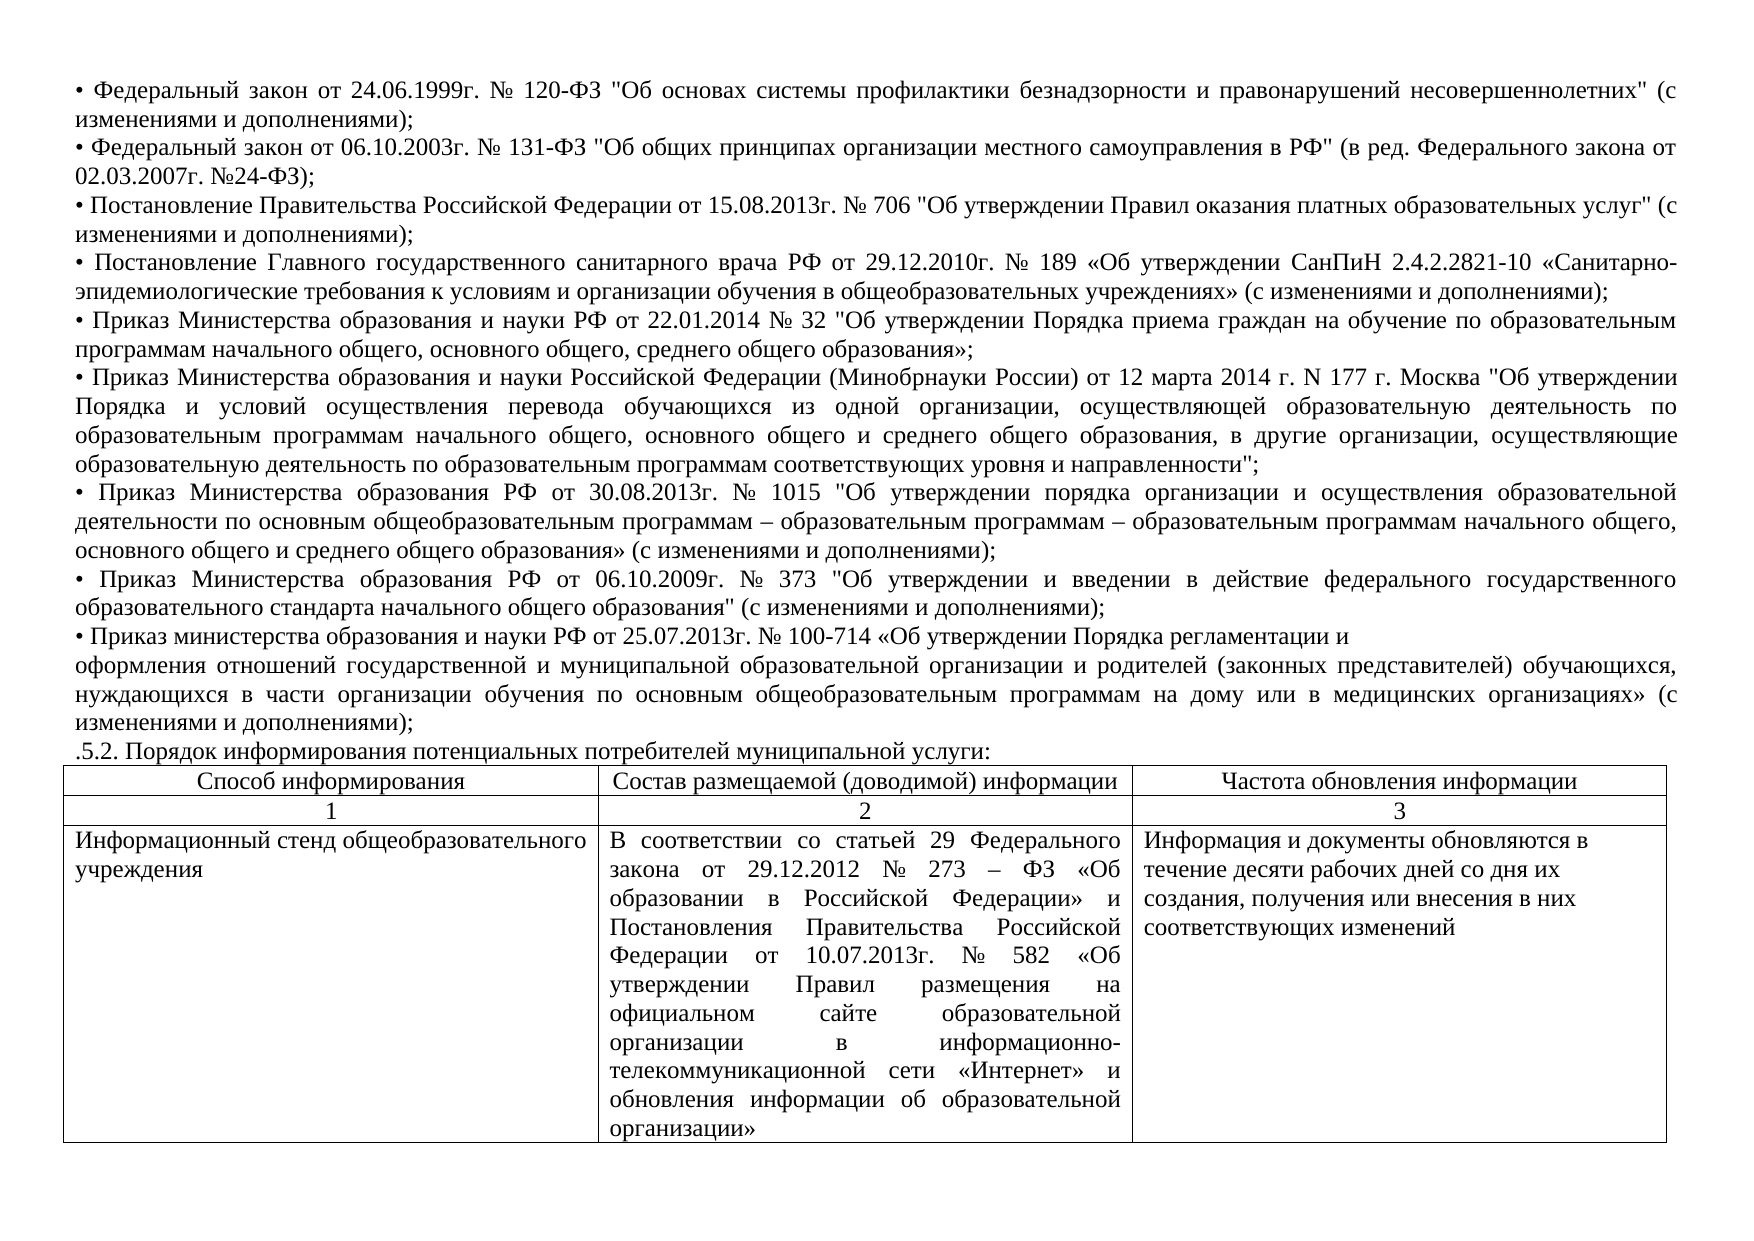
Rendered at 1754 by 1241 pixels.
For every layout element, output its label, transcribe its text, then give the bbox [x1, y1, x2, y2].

text • Постановление Правительства Российской Федерации от 15.08.2013г. № 706 "Об утверждении Правил оказания платных образовательных услуг" (с изменениями и дополнениями); [75, 190, 1679, 247]
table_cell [599, 826, 1132, 1142]
table_header Способ информирования [64, 766, 598, 795]
table_cell 3 [1133, 796, 1666, 824]
text • Приказ Министерства образования РФ от 30.08.2013г. № 1015 "Об утверждении порядка организации и осуществления образовательной деятельности по основным общеобразовательным программам – образовательным программам – образовательным программам начального общего, основного общего и среднего общего образования» (с изменениями и дополнениями); [75, 477, 1679, 564]
table_cell Информационный стенд общеобразовательного учреждения [64, 826, 598, 1142]
text .5.2. Порядок информирования потенциальных потребителей муниципальной услуги: [75, 736, 1679, 765]
text оформления отношений государственной и муниципальной образовательной организации и родителей (законных представителей) обучающихся, нуждающихся в части организации обучения по основным общеобразовательным программам на дому или в медицинских организациях» (с изменениями и дополнениями); [75, 650, 1679, 736]
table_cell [1133, 826, 1666, 1142]
text • Приказ Министерства образования РФ от 06.10.2009г. № 373 "Об утверждении и введении в действие федерального государственного образовательного стандарта начального общего образования" (с изменениями и дополнениями); [75, 564, 1679, 621]
table_header Состав размещаемой (доводимой) информации [599, 766, 1132, 795]
text • Приказ Министерства образования и науки Российской Федерации (Минобрнауки России) от 12 марта 2014 г. N 177 г. Москва "Об утверждении Порядка и условий осуществления перевода обучающихся из одной организации, осуществляющей образовательную деятельность по образовательным программам начального общего, основного общего и среднего общего образования, в другие организации, осуществляющие образовательную деятельность по образовательным программам соответствующих уровня и направленности"; [75, 362, 1679, 477]
text • Приказ Министерства образования и науки РФ от 22.01.2014 № 32 "Об утверждении Порядка приема граждан на обучение по образовательным программам начального общего, основного общего, среднего общего образования»; [75, 305, 1679, 362]
table_header Частота обновления информации [1133, 766, 1666, 795]
text • Федеральный закон от 06.10.2003г. № 131-ФЗ "Об общих принципах организации местного самоуправления в РФ" (в ред. Федерального закона от 02.03.2007г. №24-ФЗ); [75, 132, 1679, 190]
text • Федеральный закон от 24.06.1999г. № 120-ФЗ "Об основах системы профилактики безнадзорности и правонарушений несовершеннолетних" (с изменениями и дополнениями); [75, 75, 1679, 132]
table_cell 2 [599, 796, 1132, 824]
text • Постановление Главного государственного санитарного врача РФ от 29.12.2010г. № 189 «Об утверждении СанПиН 2.4.2.2821-10 «Санитарно-эпидемиологические требования к условиям и организации обучения в общеобразовательных учреждениях» (с изменениями и дополнениями); [75, 247, 1679, 305]
text • Приказ министерства образования и науки РФ от 25.07.2013г. № 100-714 «Об утверждении Порядка регламентации и [75, 621, 1679, 650]
table_cell 1 [64, 796, 598, 824]
